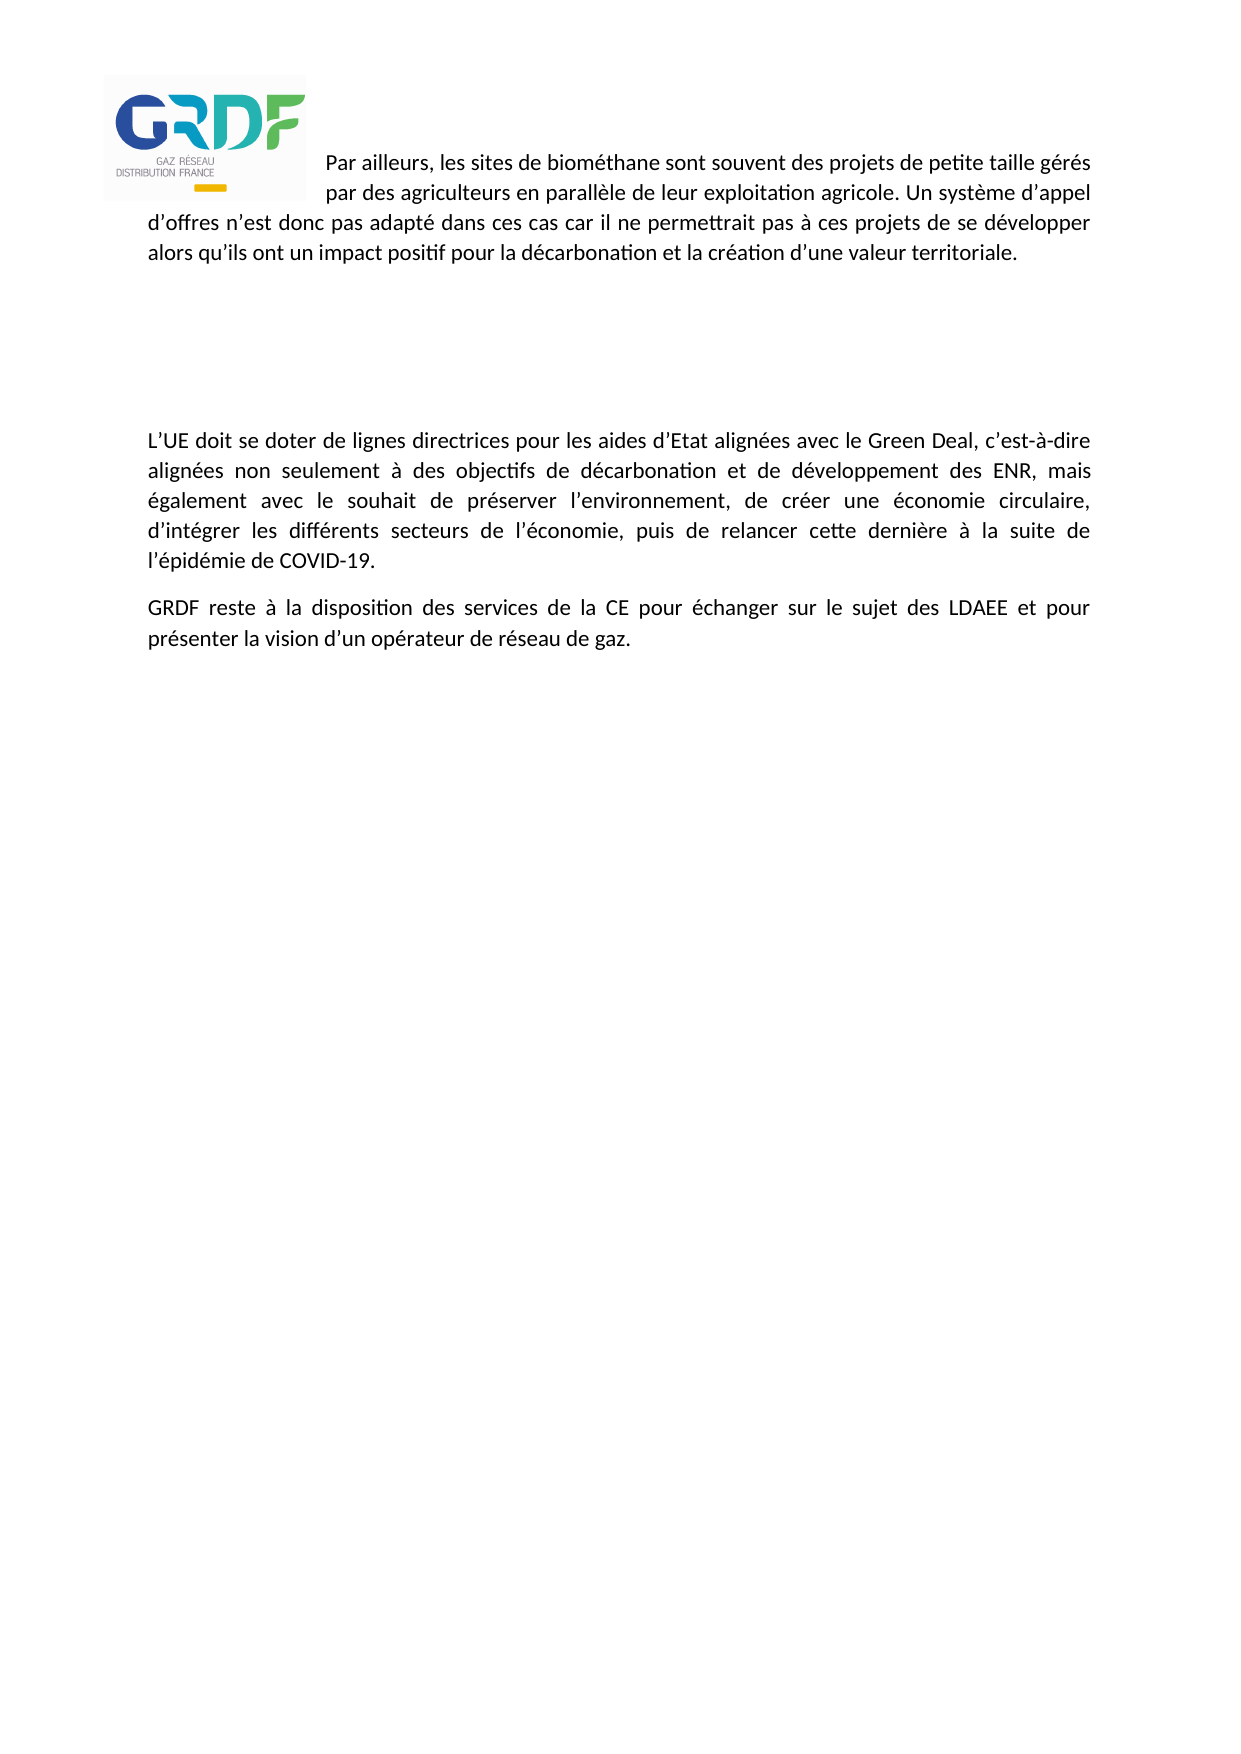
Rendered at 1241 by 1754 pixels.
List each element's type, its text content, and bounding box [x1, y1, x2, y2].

text L’UE doit se doter de lignes directrices pour les aides d’Etat alignées avec le Green Deal, c’est-à-dire alignées non seulement à des objectifs de décarbonation et de développement des ENR, mais également avec le souhait de préserver l’environnement, de créer une économie circulaire, d’intégrer les différents secteurs de l’économie, puis de relancer cette dernière à la suite de l’épidémie de COVID-19. [148, 426, 1093, 574]
picture [103, 75, 307, 201]
text Par ailleurs, les sites de biométhane sont souvent des projets de petite taille gérés par des agriculteurs en parallèle de leur exploitation agricole. Un système d’appel d’offres n’est donc pas adapté dans ces cas car il ne permettrait pas à ces projets de se développer alors qu’ils ont un impact positif pour la décarbonation et la création d’une valeur territoriale. [148, 148, 1093, 266]
text GRDF reste à la disposition des services de la CE pour échanger sur le sujet des LDAEE et pour présenter la vision d’un opérateur de réseau de gaz. [148, 593, 1093, 652]
